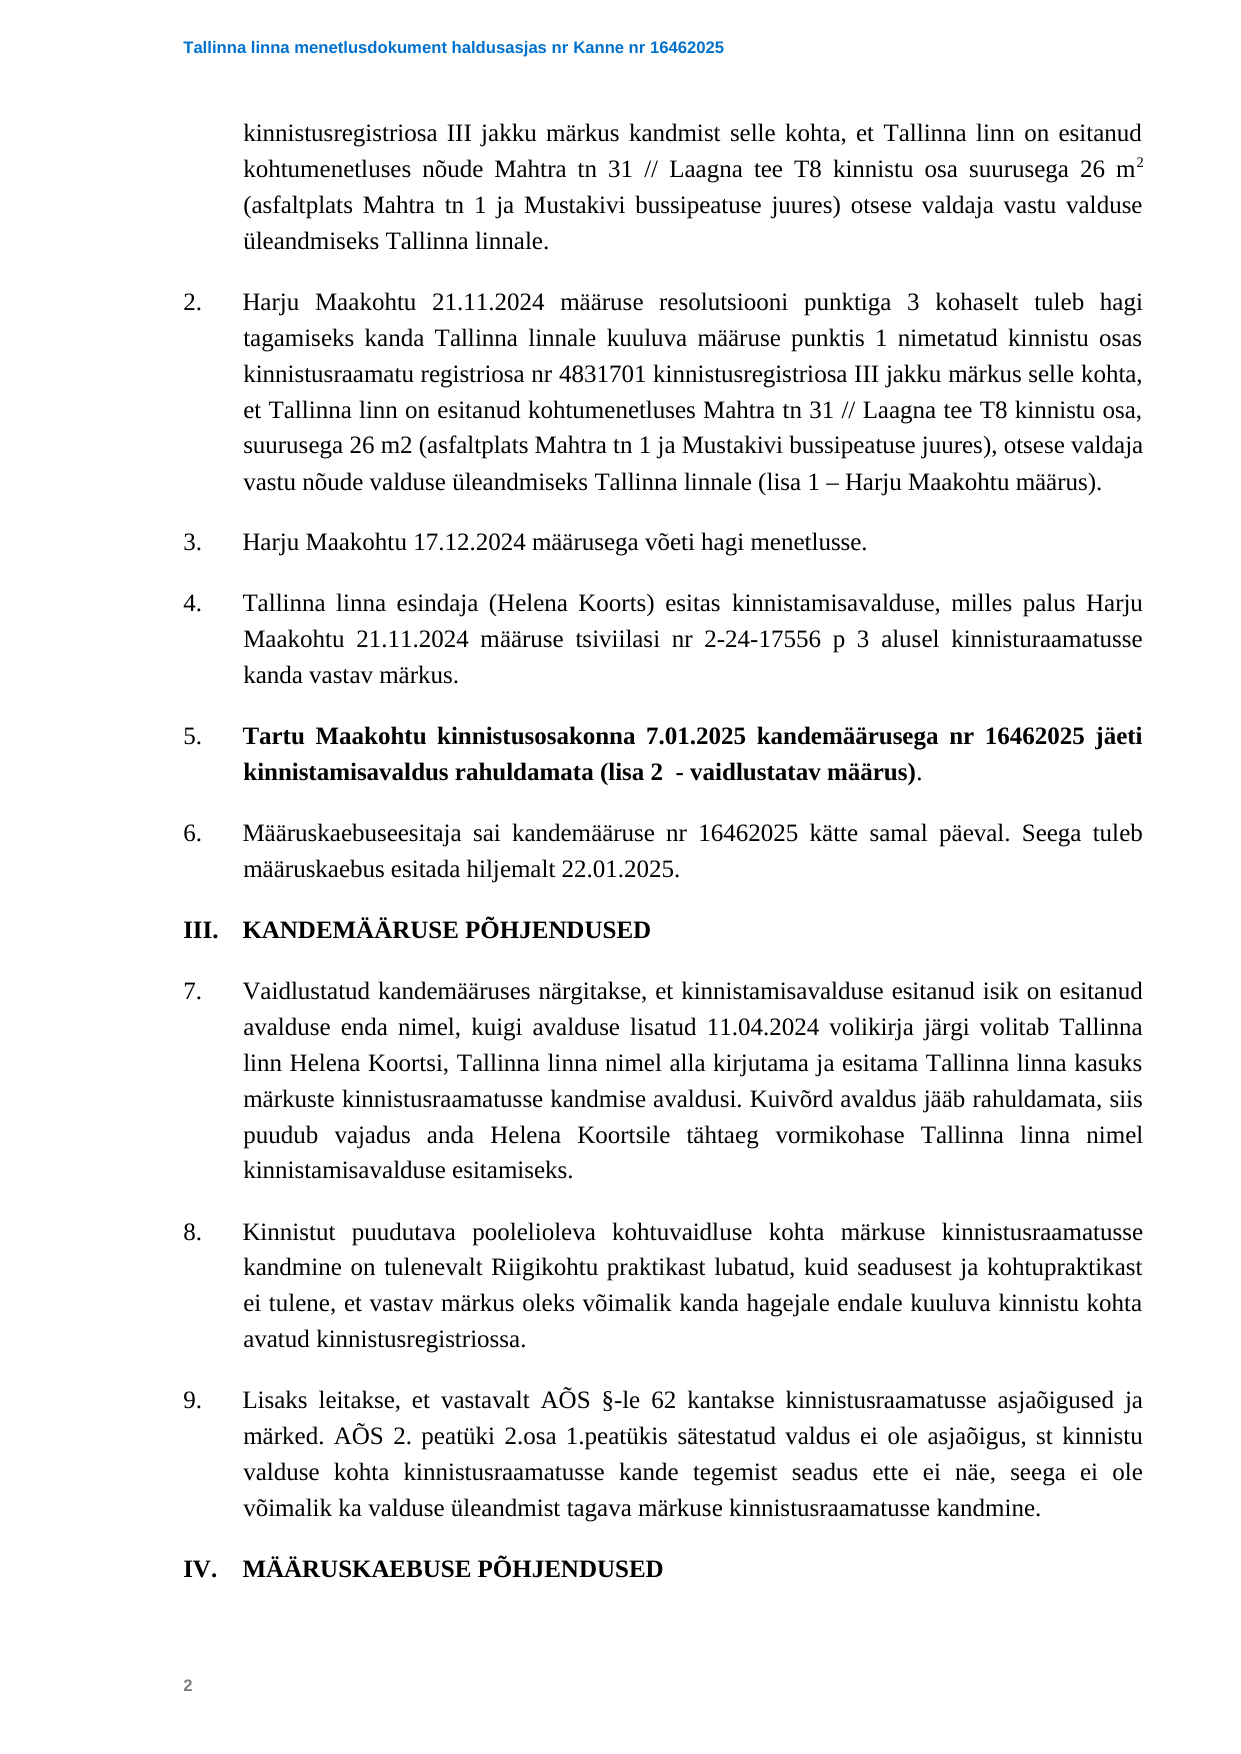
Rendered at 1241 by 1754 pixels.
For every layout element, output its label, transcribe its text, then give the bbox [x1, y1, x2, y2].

list Harju Maakohtu 21.11.2024 määruse resolutsiooni punktiga 3 kohaselt tuleb hagi tagamiseks kanda Tallinna linnale kuuluva määruse punktis 1 nimetatud kinnistu osas kinnistusraamatu registriosa nr 4831701 kinnistusregistriosa III jakku märkus selle kohta, et Tallinna linn on esitanud kohtumenetluses Mahtra tn 31 // Laagna tee T8 kinnistu osa, suurusega 26 m2 (asfaltplats Mahtra tn 1 ja Mustakivi bussipeatuse juures), otsese valdaja vastu nõude valduse üleandmiseks Tallinna linnale (lisa 1 – Harju Maakohtu määrus). [183, 287, 1143, 495]
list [183, 118, 1143, 255]
list Kinnistut puudutava poolelioleva kohtuvaidluse kohta märkuse kinnistusraamatusse kandmine on tulenevalt Riigikohtu praktikast lubatud, kuid seadusest ja kohtupraktikast ei tulene, et vastav märkus oleks võimalik kanda hagejale endale kuuluva kinnistu kohta avatud kinnistusregistriossa. [183, 1217, 1143, 1353]
list Vaidlustatud kandemääruses närgitakse, et kinnistamisavalduse esitanud isik on esitanud avalduse enda nimel, kuigi avalduse lisatud 11.04.2024 volikirja järgi volitab Tallinna linn Helena Koortsi, Tallinna linna nimel alla kirjutama ja esitama Tallinna linna kasuks märkuste kinnistusraamatusse kandmise avaldusi. Kuivõrd avaldus jääb rahuldamata, siis puudub vajadus anda Helena Koortsile tähtaeg vormikohase Tallinna linna nimel kinnistamisavalduse esitamiseks. [183, 976, 1143, 1184]
list Tartu Maakohtu kinnistusosakonna 7.01.2025 kandemäärusega nr 16462025 jäeti kinnistamisavaldus rahuldamata (lisa 2 - vaidlustatav määrus). [183, 721, 1143, 786]
list Tallinna linna esindaja (Helena Koorts) esitas kinnistamisavalduse, milles palus Harju Maakohtu 21.11.2024 määruse tsiviilasi nr 2-24-17556 p 3 alusel kinnisturaamatusse kanda vastav märkus. [183, 588, 1143, 689]
list Määruskaebuseesitaja sai kandemääruse nr 16462025 kätte samal päeval. Seega tuleb määruskaebus esitada hiljemalt 22.01.2025. [183, 818, 1143, 883]
list KANDEMÄÄRUSE PÕHJENDUSED [183, 915, 1143, 944]
list Lisaks leitakse, et vastavalt AÕS §-le 62 kantakse kinnistusraamatusse asjaõigused ja märked. AÕS 2. peatüki 2.osa 1.peatükis sätestatud valdus ei ole asjaõigus, st kinnistu valduse kohta kinnistusraamatusse kande tegemist seadus ette ei näe, seega ei ole võimalik ka valduse üleandmist tagava märkuse kinnistusraamatusse kandmine. [183, 1385, 1143, 1522]
list MÄÄRUSKAEBUSE PÕHJENDUSED [183, 1554, 1138, 1583]
list Harju Maakohtu 17.12.2024 määrusega võeti hagi menetlusse. [183, 527, 1143, 556]
